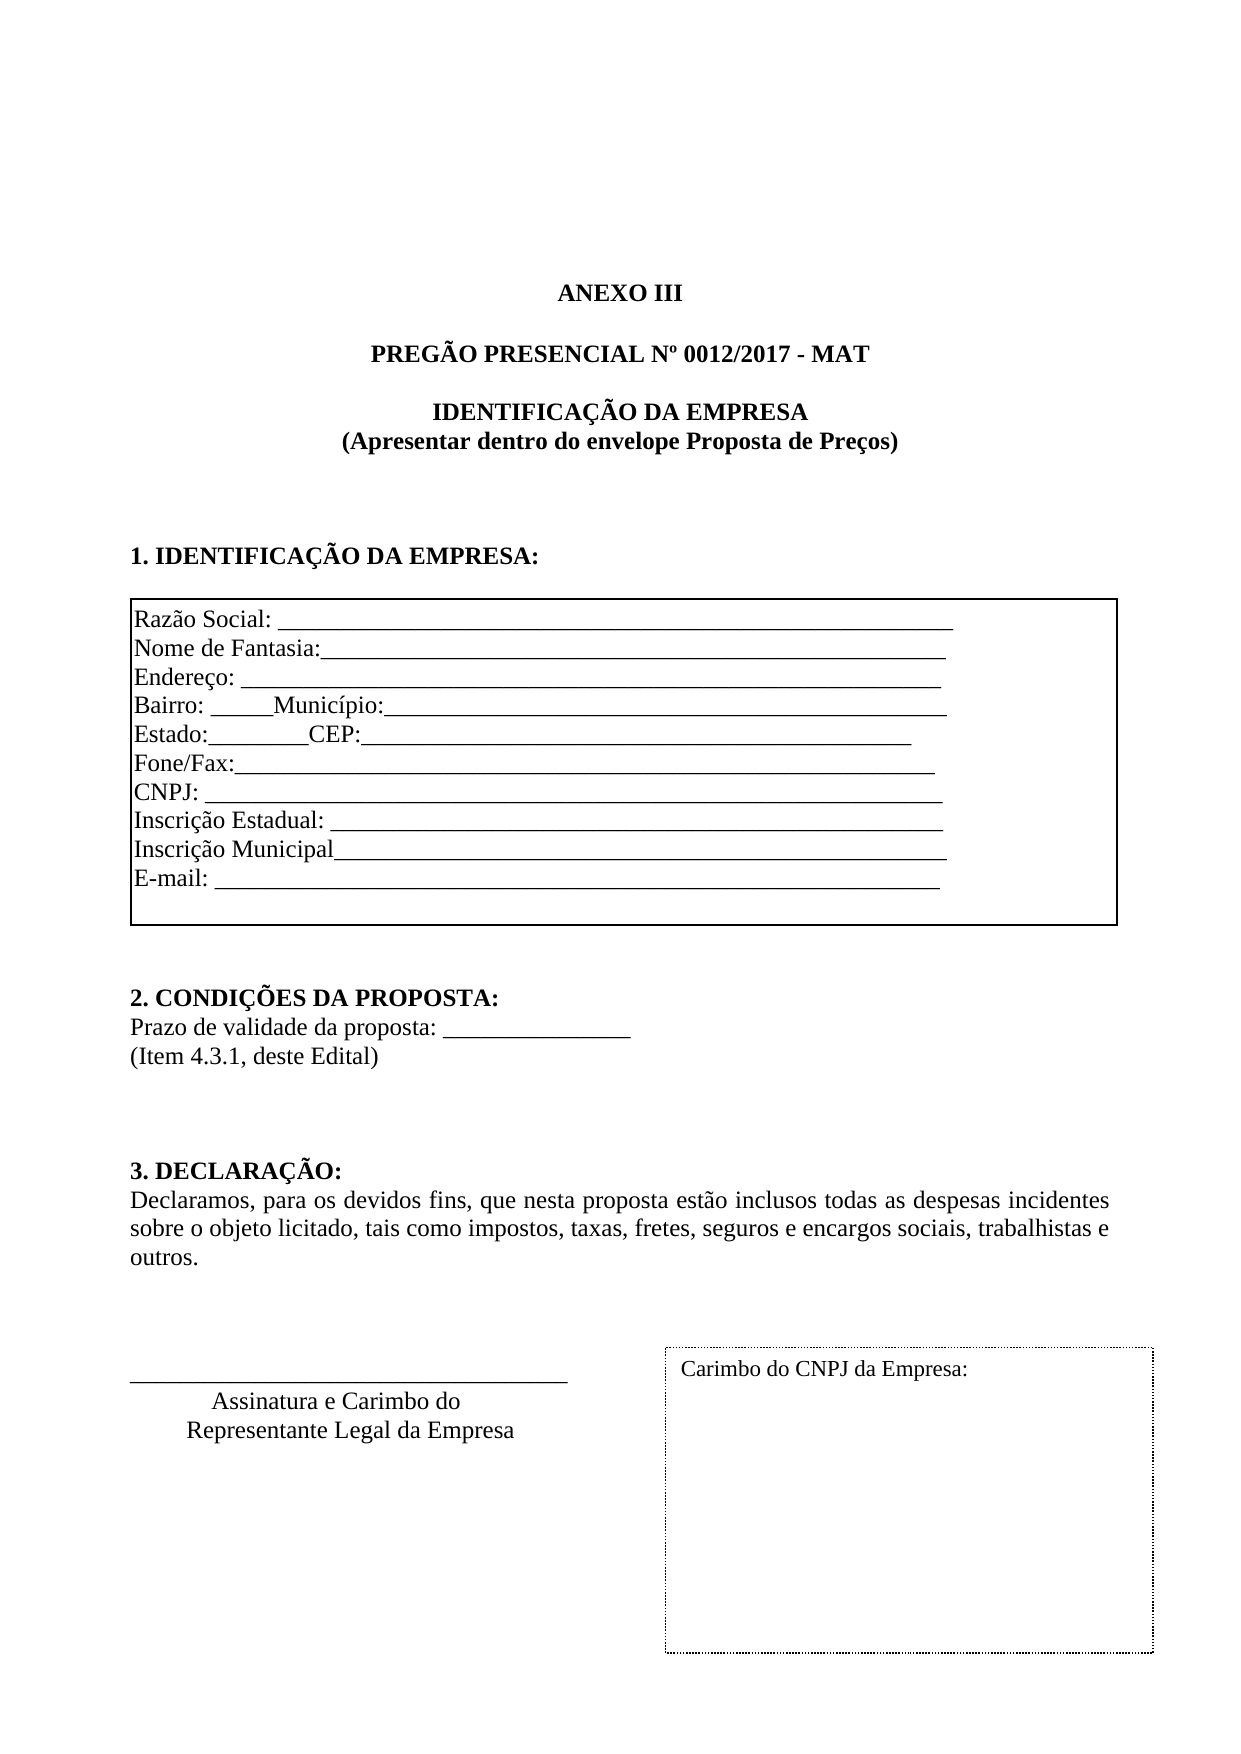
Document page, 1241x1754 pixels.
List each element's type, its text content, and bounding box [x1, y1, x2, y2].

text E-mail: __________________________________________________________ [133, 863, 1114, 892]
text Estado:________CEP:____________________________________________ Fone/Fax:________________________________________________________ [133, 719, 1114, 777]
text CNPJ: ___________________________________________________________ [133, 777, 1114, 805]
text Inscrição Municipal_________________________________________________ [133, 834, 1114, 863]
text Prazo de validade da proposta: _______________ [130, 1012, 1110, 1041]
subtitle PREGÃO PRESENCIAL Nº 0012/2017 - MAT [130, 339, 1110, 368]
text Inscrição Estadual: _________________________________________________ [133, 805, 1114, 834]
text 1. IDENTIFICAÇÃO DA EMPRESA: [130, 541, 1110, 569]
text 2. CONDIÇÕES DA PROPOSTA: [130, 983, 1110, 1012]
text IDENTIFICAÇÃO DA EMPRESA [130, 397, 1110, 426]
text (Apresentar dentro do envelope Proposta de Preços) [130, 426, 1110, 454]
text Assinatura e Carimbo do [130, 1386, 665, 1415]
text Nome de Fantasia:__________________________________________________ [133, 633, 1114, 662]
subtitle ANEXO III [130, 278, 1110, 307]
text ___________________________________ [130, 1357, 665, 1386]
text Representante Legal da Empresa [130, 1415, 665, 1443]
text Declaramos, para os devidos fins, que nesta proposta estão inclusos todas as despesas incidentes sobre o objeto licitado, tais como impostos, taxas, fretes, seguros e encargos sociais, trabalhistas e outros. [130, 1185, 1110, 1271]
text Endereço: ________________________________________________________ [133, 662, 1114, 690]
text Razão Social: ______________________________________________________ [132, 602, 1116, 633]
text Bairro: _____Município:_____________________________________________ [133, 690, 1114, 719]
text 3. DECLARAÇÃO: [130, 1156, 1110, 1185]
text (Item 4.3.1, deste Edital) [130, 1041, 1110, 1070]
